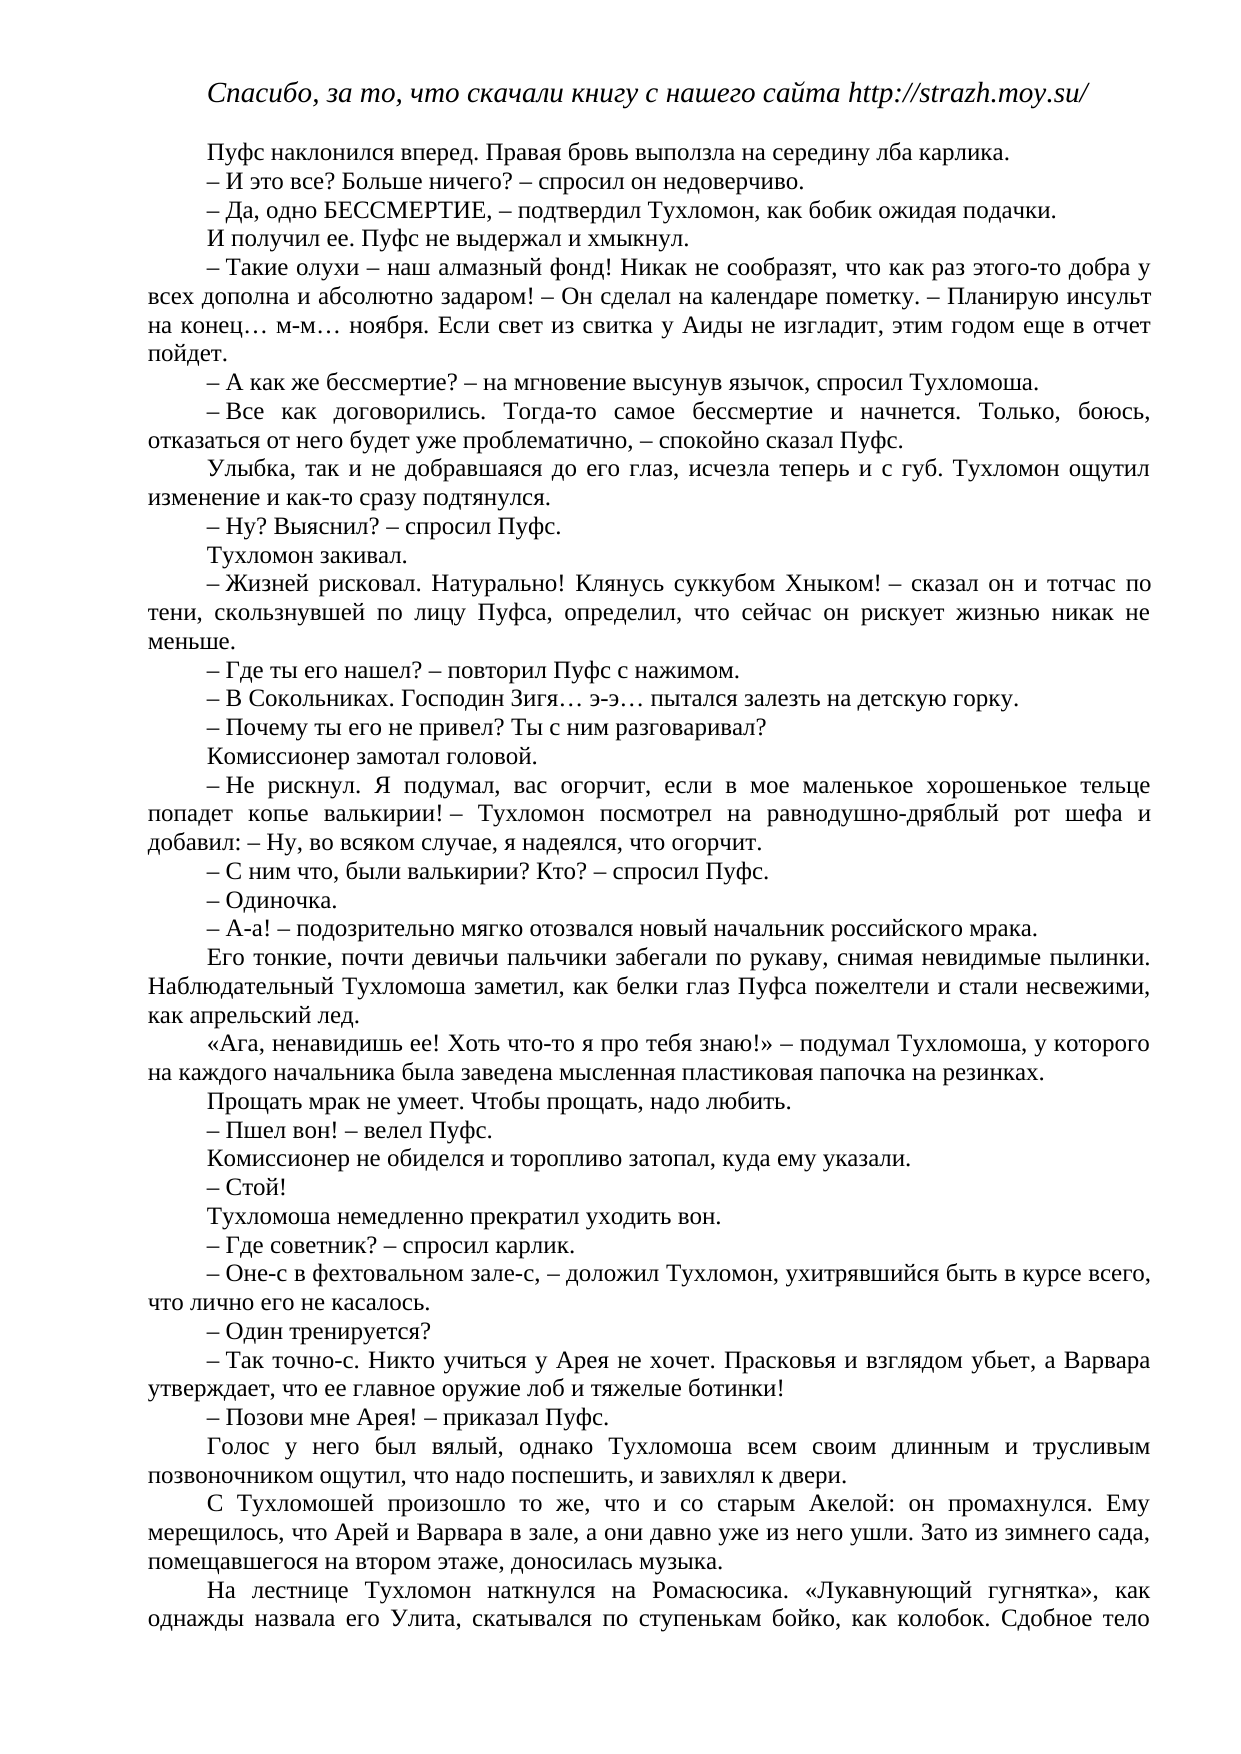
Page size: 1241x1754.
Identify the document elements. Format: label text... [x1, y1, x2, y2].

text – Одиночка. [148, 885, 1152, 913]
text – Такие олухи – наш алмазный фонд! Никак не сообразят, что как раз этого-то добра у всех дополна и абсолютно задаром! – Он сделал на календаре пометку. – Планирую инсульт на конец… м-м… ноября. Если свет из свитка у Аиды не изгладит, этим годом еще в отчет пойдет. [148, 252, 1152, 367]
text Комиссионер не обиделся и торопливо затопал, куда ему указали. [148, 1143, 1152, 1172]
text Улыбка, так и не добравшаяся до его глаз, исчезла теперь и с губ. Тухломон ощутил изменение и как-то сразу подтянулся. [148, 453, 1152, 511]
text – А-а! – подозрительно мягко отозвался новый начальник российского мрака. [148, 913, 1152, 942]
text – Пшел вон! – велел Пуфс. [148, 1115, 1152, 1143]
text И получил ее. Пуфс не выдержал и хмыкнул. [148, 223, 1152, 252]
text Тухломоша немедленно прекратил уходить вон. [148, 1201, 1152, 1230]
text – А как же бессмертие? – на мгновение высунув язычок, спросил Тухломоша. [148, 367, 1152, 396]
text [148, 1575, 1152, 1632]
text – И это все? Больше ничего? – спросил он недоверчиво. [148, 166, 1152, 195]
text – Оне-с в фехтовальном зале-с, – доложил Тухломон, ухитрявшийся быть в курсе всего, что лично его не касалось. [148, 1258, 1152, 1316]
text – Один тренируется? [148, 1316, 1152, 1345]
text «Ага, ненавидишь ее! Хоть что-то я про тебя знаю!» – подумал Тухломоша, у которого на каждого начальника была заведена мысленная пластиковая папочка на резинках. [148, 1028, 1152, 1086]
text Комиссионер замотал головой. [148, 741, 1152, 770]
text – Почему ты его не привел? Ты с ним разговаривал? [148, 712, 1152, 741]
text – Где советник? – спросил карлик. [148, 1230, 1152, 1258]
text Голос у него был вялый, однако Тухломоша всем своим длинным и трусливым позвоночником ощутил, что надо поспешить, и завихлял к двери. [148, 1431, 1152, 1488]
text – Да, одно БЕССМЕРТИЕ, – подтвердил Тухломон, как бобик ожидая подачки. [148, 195, 1152, 223]
text – Жизней рисковал. Натурально! Клянусь суккубом Хныком! – сказал он и тотчас по тени, скользнувшей по лицу Пуфса, определил, что сейчас он рискует жизнью никак не меньше. [148, 568, 1152, 655]
text Прощать мрак не умеет. Чтобы прощать, надо любить. [148, 1086, 1152, 1115]
text – Ну? Выяснил? – спросил Пуфс. [148, 511, 1152, 540]
text С Тухломошей произошло то же, что и со старым Акелой: он промахнулся. Ему мерещилось, что Арей и Варвара в зале, а они давно уже из него ушли. Зато из зимнего сада, помещавшегося на втором этаже, доносилась музыка. [148, 1488, 1152, 1575]
text – Стой! [148, 1172, 1152, 1201]
text – Позови мне Арея! – приказал Пуфс. [148, 1402, 1152, 1431]
text – Не рискнул. Я подумал, вас огорчит, если в мое маленькое хорошенькое тельце попадет копье валькирии! – Тухломон посмотрел на равнодушно-дряблый рот шефа и добавил: – Ну, во всяком случае, я надеялся, что огорчит. [148, 770, 1152, 856]
text Пуфс наклонился вперед. Правая бровь выползла на середину лба карлика. [148, 137, 1152, 166]
text – Так точно-с. Никто учиться у Арея не хочет. Прасковья и взглядом убьет, а Варвара утверждает, что ее главное оружие лоб и тяжелые ботинки! [148, 1345, 1152, 1402]
text – Где ты его нашел? – повторил Пуфс с нажимом. [148, 655, 1152, 683]
text Его тонкие, почти девичьи пальчики забегали по рукаву, снимая невидимые пылинки. Наблюдательный Тухломоша заметил, как белки глаз Пуфса пожелтели и стали несвежими, как апрельский лед. [148, 942, 1152, 1028]
text – Все как договорились. Тогда-то самое бессмертие и начнется. Только, боюсь, отказаться от него будет уже проблематично, – спокойно сказал Пуфс. [148, 396, 1152, 453]
text Тухломон закивал. [148, 540, 1152, 568]
text – С ним что, были валькирии? Кто? – спросил Пуфс. [148, 856, 1152, 885]
text – В Сокольниках. Господин Зигя… э-э… пытался залезть на детскую горку. [148, 683, 1152, 712]
